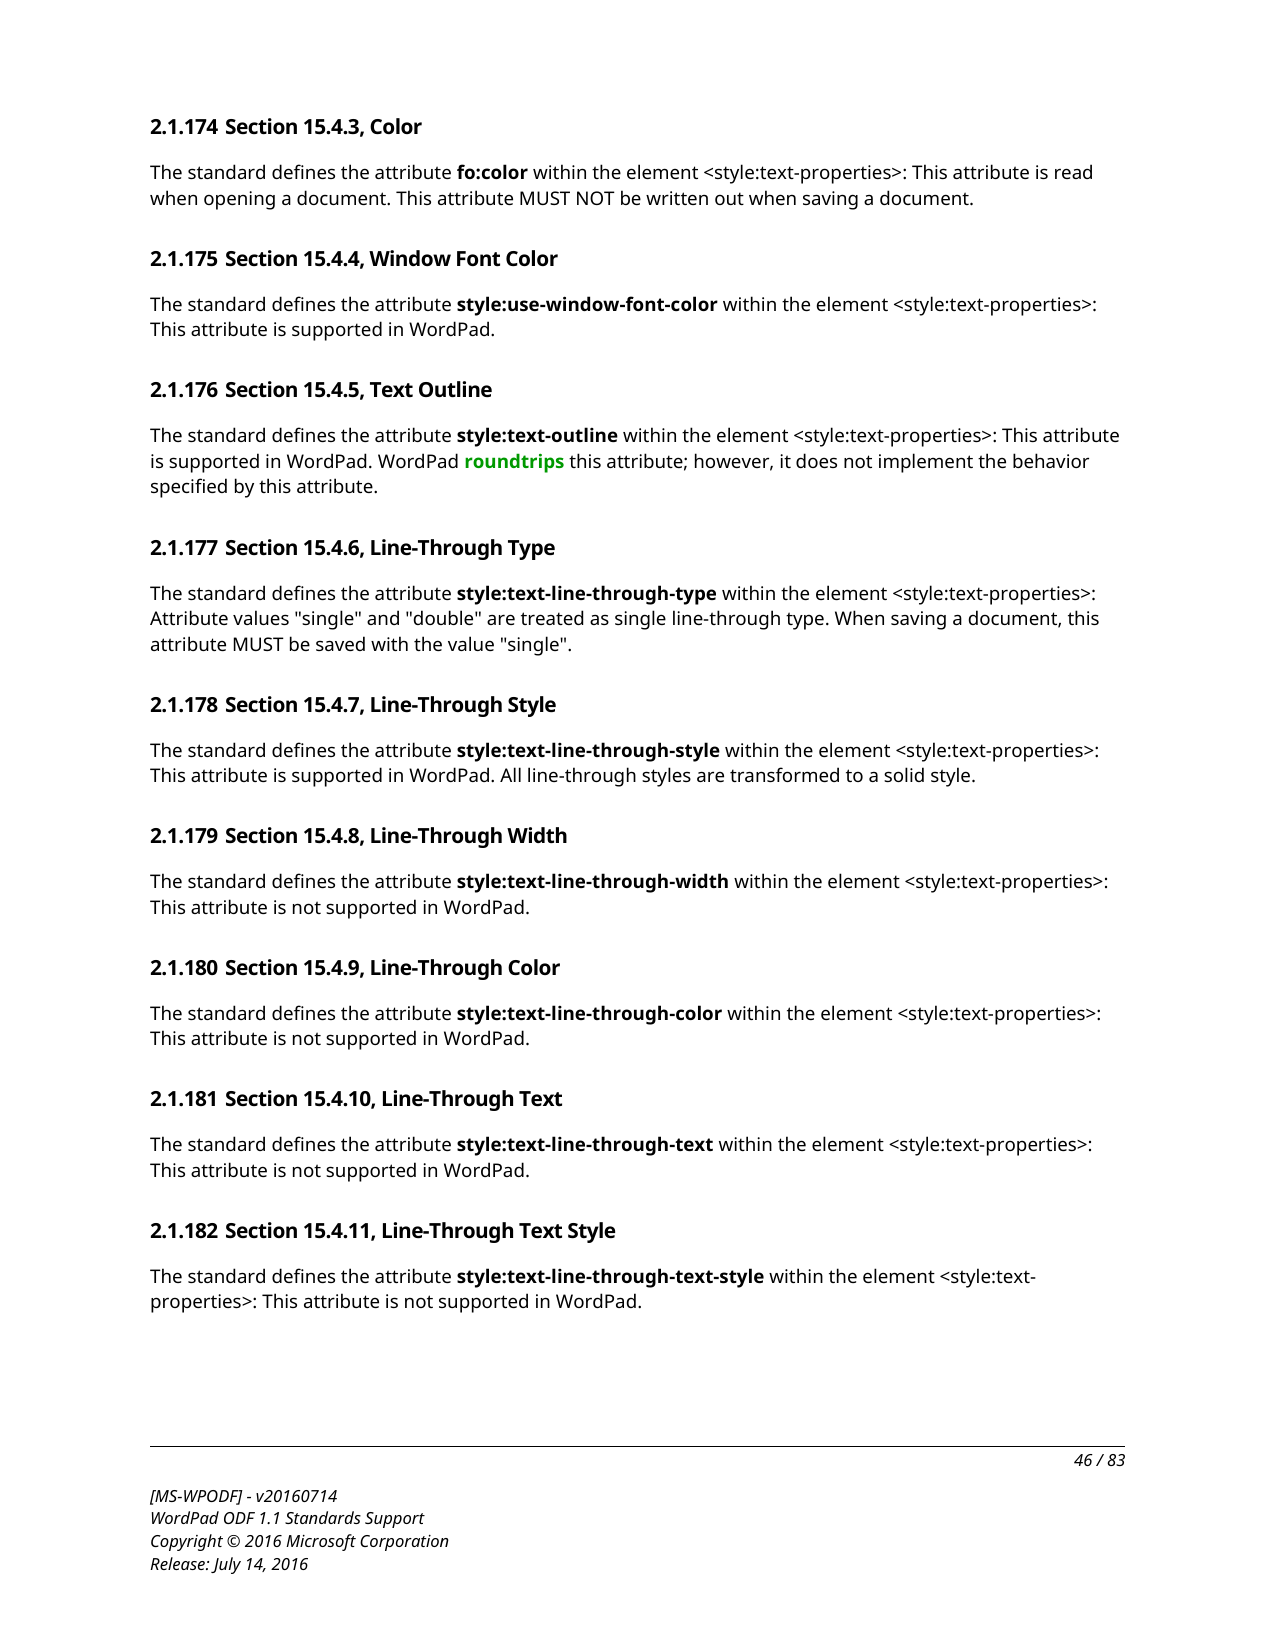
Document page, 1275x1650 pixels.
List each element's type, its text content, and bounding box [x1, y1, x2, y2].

subtitle Section 15.4.3, Color [150, 112, 1125, 141]
subtitle Section 15.4.11, Line-Through Text Style [150, 1216, 1125, 1244]
text The standard defines the attribute style:text-line-through-color within the element <style:text-properties>: This attribute is not supported in WordPad. [150, 1000, 1125, 1051]
text The standard defines the attribute fo:color within the element <style:text-properties>: This attribute is read when opening a document. This attribute MUST NOT be written out when saving a document. [150, 160, 1125, 211]
subtitle Section 15.4.10, Line-Through Text [150, 1084, 1125, 1113]
text The standard defines the attribute style:text-line-through-text-style within the element <style:text-properties>: This attribute is not supported in WordPad. [150, 1263, 1125, 1314]
text The standard defines the attribute style:text-line-through-type within the element <style:text-properties>: Attribute values "single" and "double" are treated as single line-through type. When saving a document, this attribute MUST be saved with the value "single". [150, 580, 1125, 656]
text The standard defines the attribute style:text-line-through-width within the element <style:text-properties>: This attribute is not supported in WordPad. [150, 868, 1125, 919]
subtitle Section 15.4.8, Line-Through Width [150, 821, 1125, 850]
text The standard defines the attribute style:text-outline within the element <style:text-properties>: This attribute is supported in WordPad. WordPad roundtrips this attribute; however, it does not implement the behavior specified by this attribute. [150, 423, 1125, 499]
subtitle Section 15.4.9, Line-Through Color [150, 953, 1125, 981]
subtitle Section 15.4.5, Text Outline [150, 376, 1125, 404]
text The standard defines the attribute style:use-window-font-color within the element <style:text-properties>: This attribute is supported in WordPad. [150, 291, 1125, 342]
subtitle Section 15.4.6, Line-Through Type [150, 533, 1125, 561]
text The standard defines the attribute style:text-line-through-style within the element <style:text-properties>: This attribute is supported in WordPad. All line-through styles are transformed to a solid style. [150, 737, 1125, 788]
subtitle Section 15.4.4, Window Font Color [150, 244, 1125, 272]
text The standard defines the attribute style:text-line-through-text within the element <style:text-properties>: This attribute is not supported in WordPad. [150, 1132, 1125, 1183]
subtitle Section 15.4.7, Line-Through Style [150, 690, 1125, 718]
